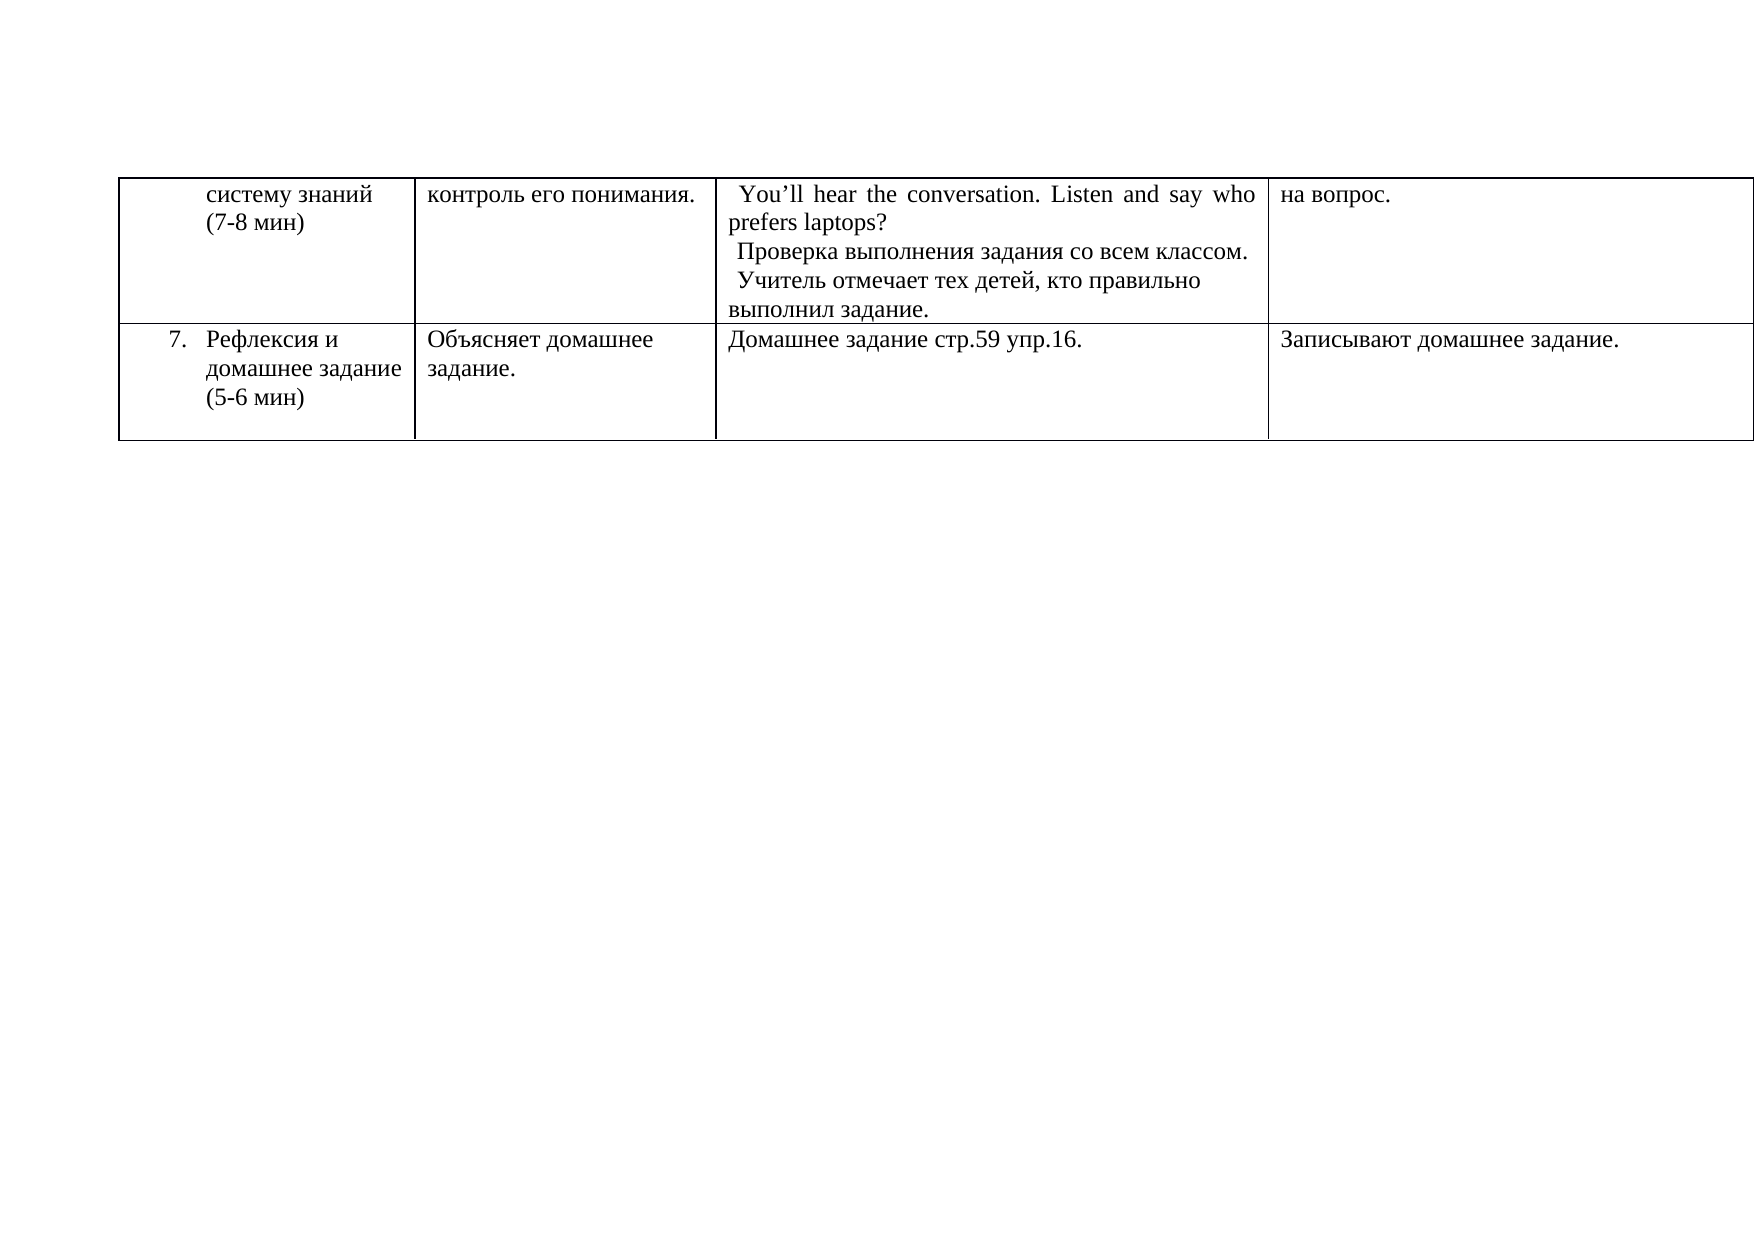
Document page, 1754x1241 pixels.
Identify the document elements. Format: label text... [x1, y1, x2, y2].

table_cell Домашнее задание стр.59 упр.16. [717, 324, 1268, 439]
table_cell Записывают домашнее задание. [1269, 324, 1753, 439]
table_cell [120, 179, 414, 322]
table_cell Объясняет домашнее задание. [416, 324, 715, 439]
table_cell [1269, 179, 1753, 322]
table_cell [416, 179, 715, 322]
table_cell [717, 179, 1268, 322]
table_cell Рефлексия и домашнее задание (5-6 мин) [120, 324, 414, 439]
